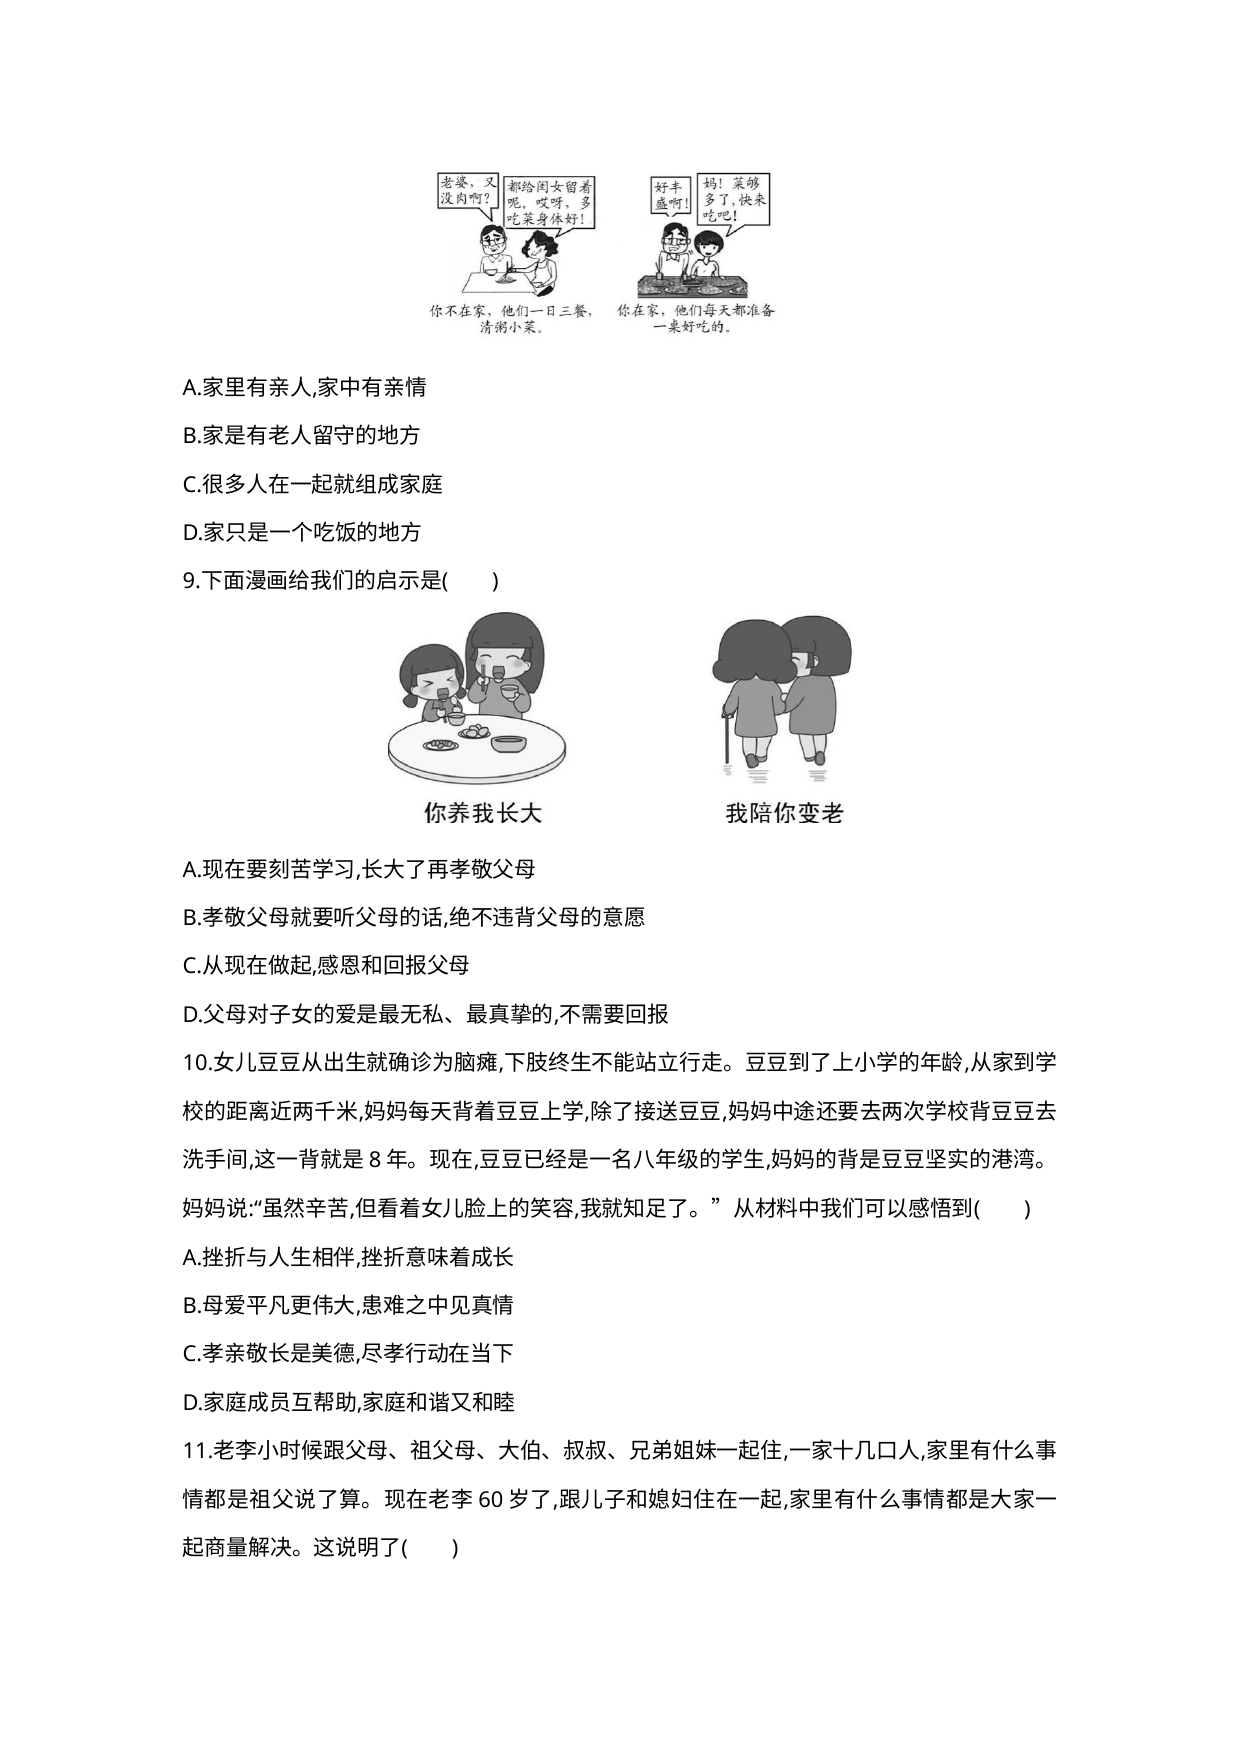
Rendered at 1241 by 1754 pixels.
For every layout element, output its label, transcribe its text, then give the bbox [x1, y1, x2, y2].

text C.很多人在一起就组成家庭 [182, 466, 1058, 499]
text B.家是有老人留守的地方 [182, 418, 1058, 450]
text C.孝亲敬长是美德,尽孝行动在当下 [182, 1336, 1058, 1368]
text 9.下面漫画给我们的启示是( ) [182, 563, 1058, 595]
text B.孝敬父母就要听父母的话,绝不违背父母的意愿 [182, 900, 1058, 932]
picture [428, 162, 812, 339]
text B.母爱平凡更伟大,患难之中见真情 [182, 1288, 1058, 1320]
text 11.老李小时候跟父母、祖父母、大伯、叔叔、兄弟姐妹一起住,一家十几口人,家里有什么事情都是祖父说了算。现在老李60岁了,跟儿子和媳妇住在一起,家里有什么事情都是大家一起商量解决。这说明了( ) [182, 1433, 1058, 1563]
text 10.女儿豆豆从出生就确诊为脑瘫,下肢终生不能站立行走。豆豆到了上小学的年龄,从家到学校的距离近两千米,妈妈每天背着豆豆上学,除了接送豆豆,妈妈中途还要去两次学校背豆豆去洗手间,这一背就是8年。现在,豆豆已经是一名八年级的学生,妈妈的背是豆豆坚实的港湾。妈妈说:“虽然辛苦,但看着女儿脸上的笑容,我就知足了。”从材料中我们可以感悟到( ) [182, 1045, 1058, 1223]
text D.家庭成员互帮助,家庭和谐又和睦 [182, 1384, 1058, 1417]
text A.挫折与人生相伴,挫折意味着成长 [182, 1239, 1058, 1272]
text D.家只是一个吃饭的地方 [182, 514, 1058, 547]
text A.现在要刻苦学习,长大了再孝敬父母 [182, 851, 1058, 884]
text D.父母对子女的爱是最无私、最真挚的,不需要回报 [182, 996, 1058, 1029]
text A.家里有亲人,家中有亲情 [182, 369, 1058, 402]
text C.从现在做起,感恩和回报父母 [182, 948, 1058, 981]
picture [387, 611, 853, 823]
